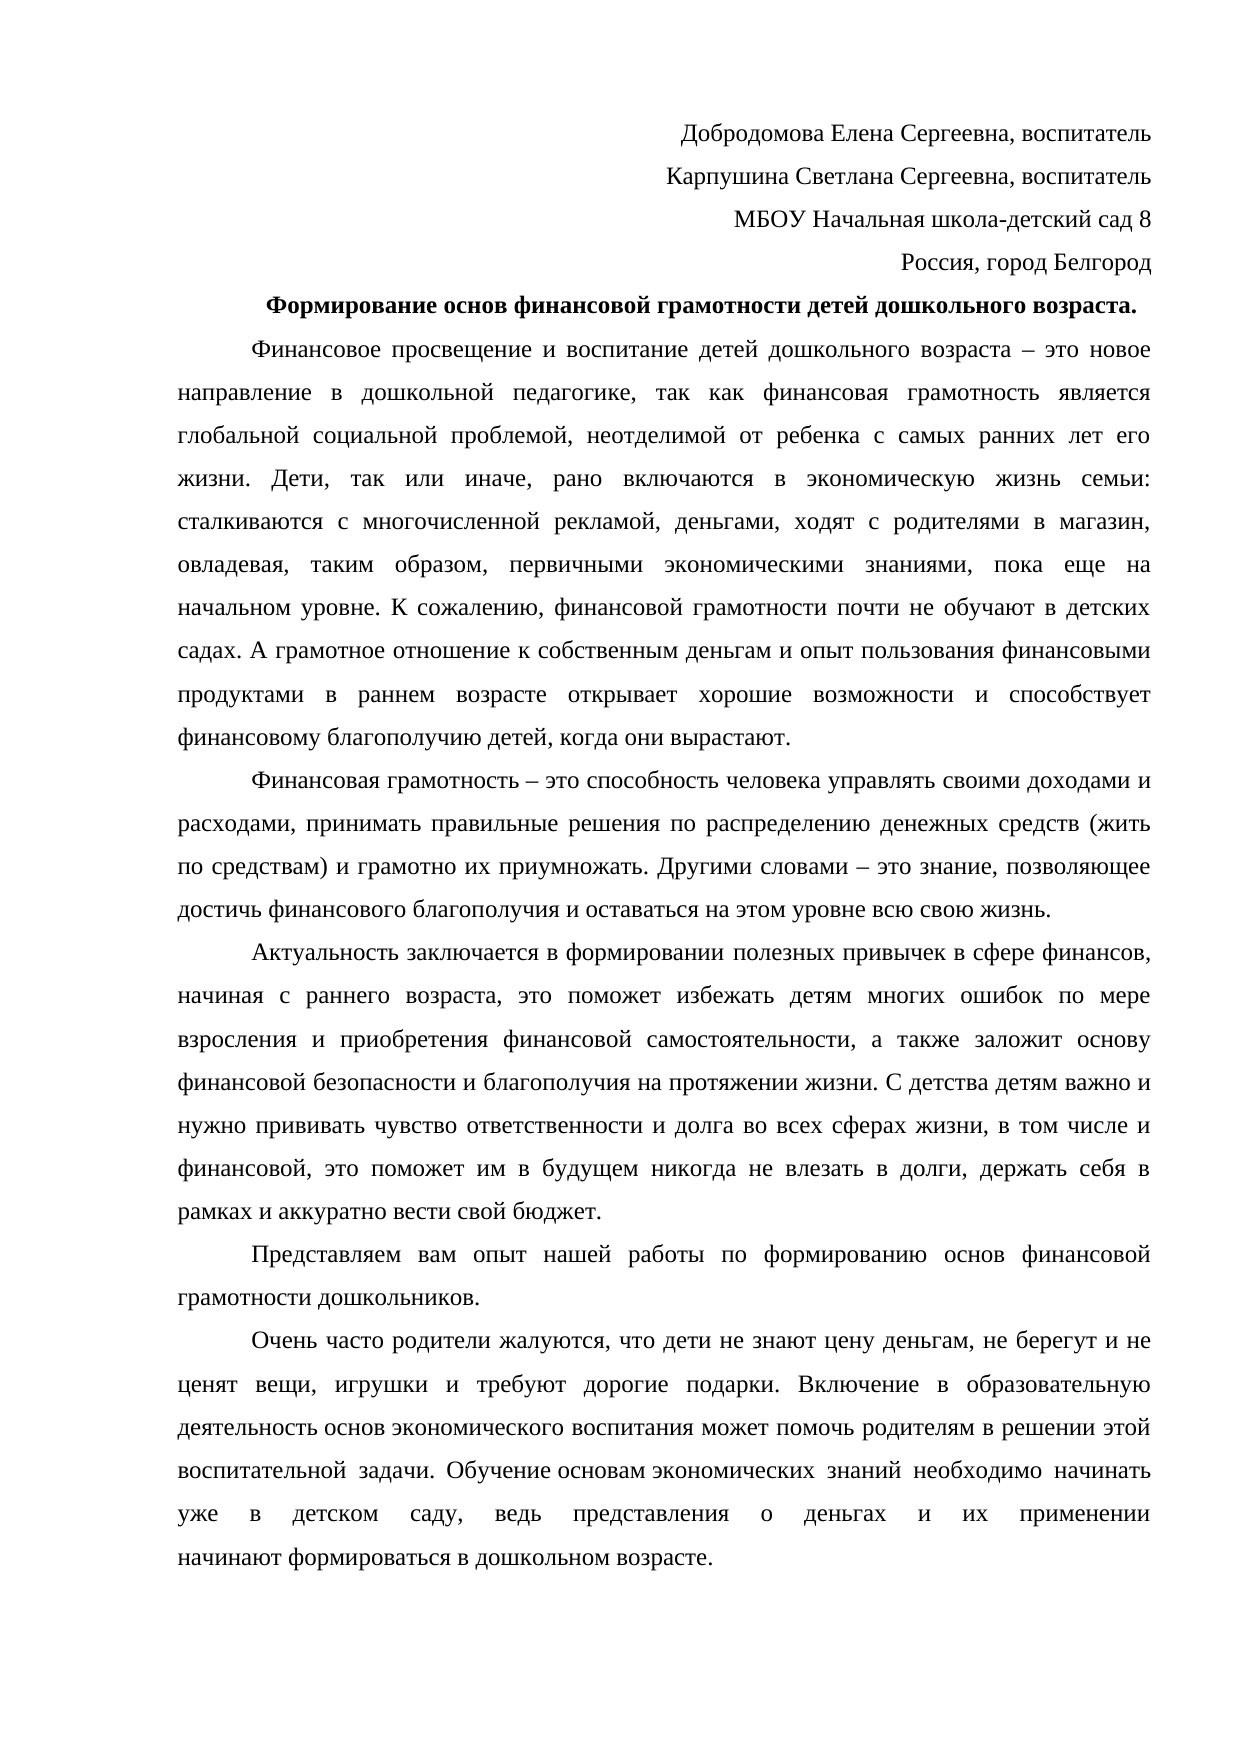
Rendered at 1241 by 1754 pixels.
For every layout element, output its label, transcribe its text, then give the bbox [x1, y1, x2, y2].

text Финансовое просвещение и воспитание детей дошкольного возраста – это новое направление в дошкольной педагогике, так как финансовая грамотность является глобальной социальной проблемой, неотделимой от ребенка с самых ранних лет его жизни. Дети, так или иначе, рано включаются в экономическую жизнь семьи: сталкиваются с многочисленной рекламой, деньгами, ходят с родителями в магазин, овладевая, таким образом, первичными экономическими знаниями, пока еще на начальном уровне. К сожалению, финансовой грамотности почти не обучают в детских садах. А грамотное отношение к собственным деньгам и опыт пользования финансовыми продуктами в раннем возрасте открывает хорошие возможности и способствует финансовому благополучию детей, когда они вырастают. [177, 334, 1152, 751]
text Финансовая грамотность – это способность человека управлять своими доходами и расходами, принимать правильные решения по распределению денежных средств (жить по средствам) и грамотно их приумножать. Другими словами – это знание, позволяющее достичь финансового благополучия и оставаться на этом уровне всю свою жизнь. [177, 765, 1152, 923]
text Формирование основ финансовой грамотности детей дошкольного возраста. [251, 291, 1152, 319]
text МБОУ Начальная школа-детский сад 8 [251, 204, 1152, 233]
text Представляем вам опыт нашей работы по формированию основ финансовой грамотности дошкольников. [177, 1239, 1152, 1311]
text Очень часто родители жалуются, что дети не знают цену деньгам, не берегут и не ценят вещи, игрушки и требуют дорогие подарки. Включение в образовательную деятельность основ экономического воспитания может помочь родителям в решении этой воспитательной задачи. Обучение основам экономических знаний необходимо начинать уже в детском саду, ведь представления о деньгах и их применении начинают формироваться в дошкольном возрасте. [177, 1326, 1152, 1570]
text Актуальность заключается в формировании полезных привычек в сфере финансов, начиная с раннего возраста, это поможет избежать детям многих ошибок по мере взросления и приобретения финансовой самостоятельности, а также заложит основу финансовой безопасности и благополучия на протяжении жизни. С детства детям важно и нужно прививать чувство ответственности и долга во всех сферах жизни, в том числе и финансовой, это поможет им в будущем никогда не влезать в долги, держать себя в рамках и аккуратно вести свой бюджет. [177, 937, 1152, 1225]
text Россия, город Белгород [251, 247, 1152, 276]
text Карпушина Светлана Сергеевна, воспитатель [251, 161, 1152, 190]
text Добродомова Елена Сергеевна, воспитатель [251, 118, 1152, 147]
